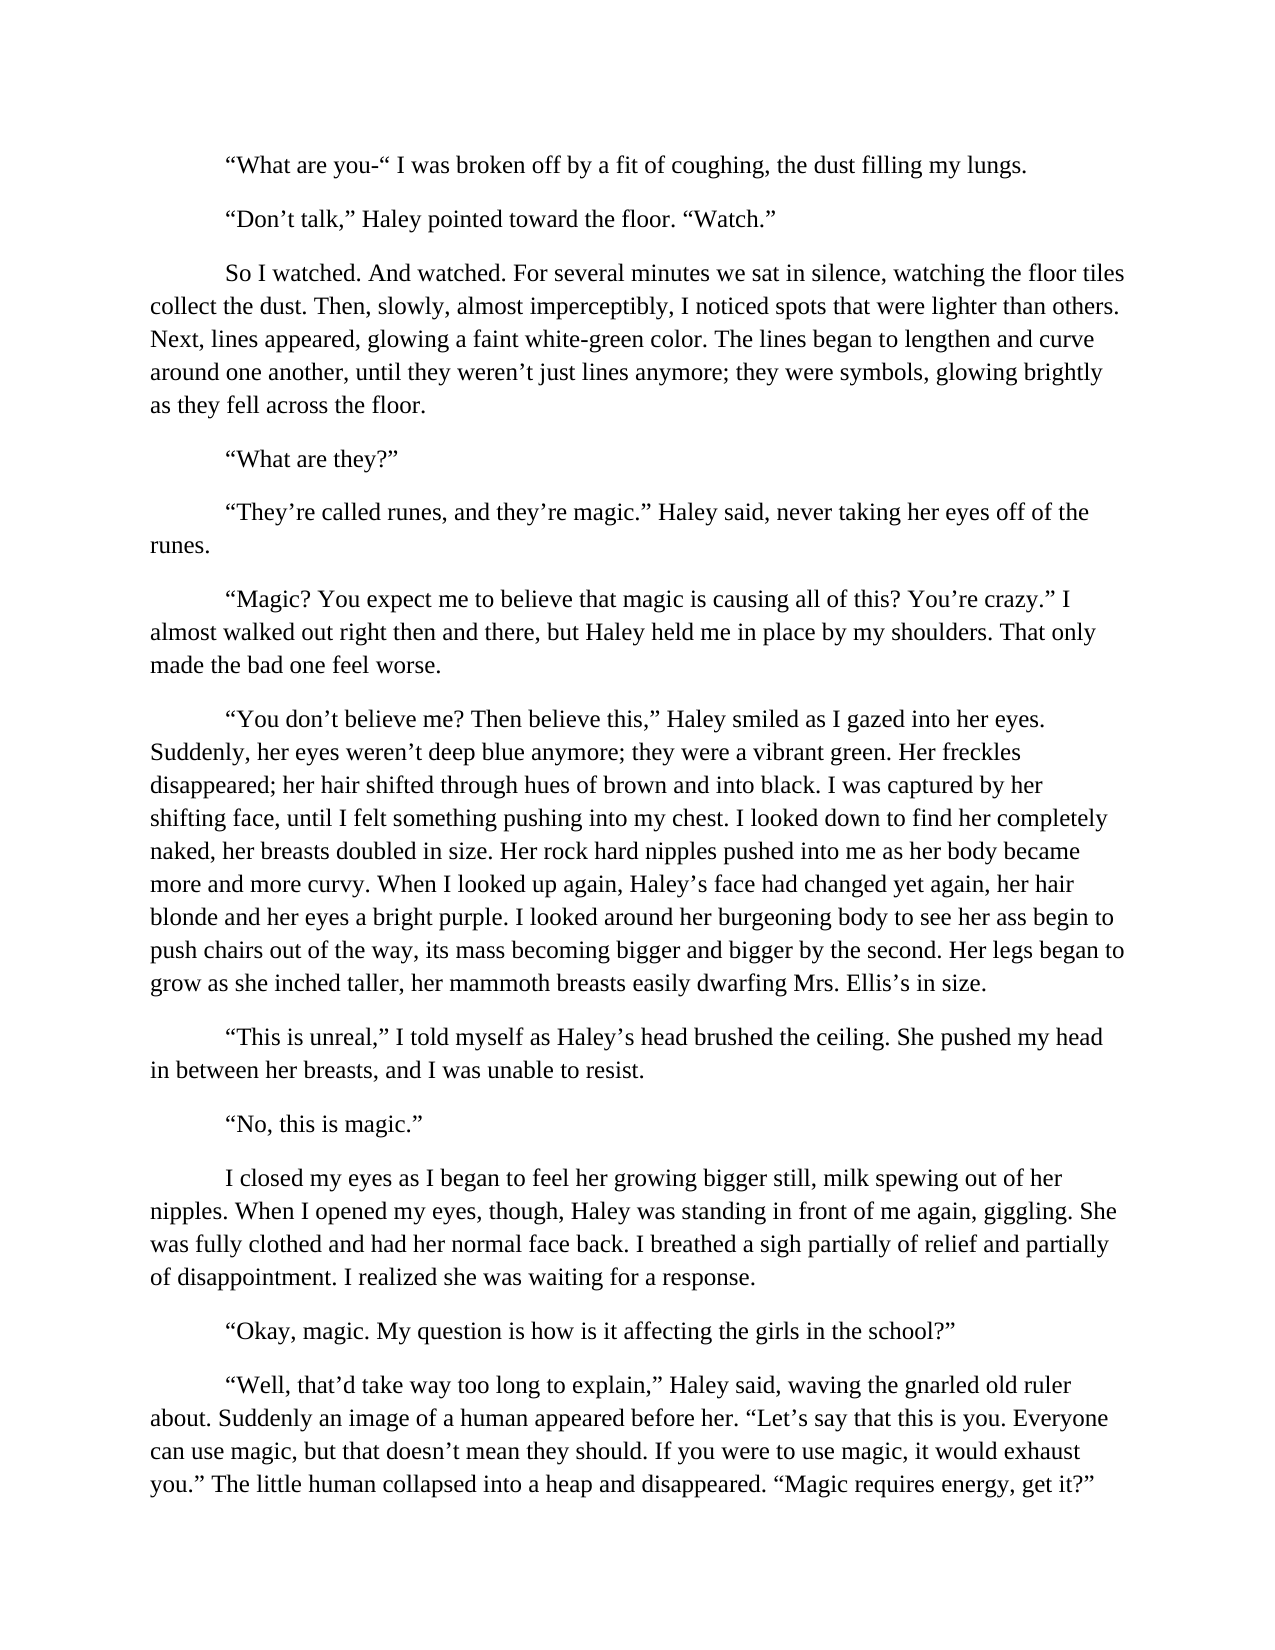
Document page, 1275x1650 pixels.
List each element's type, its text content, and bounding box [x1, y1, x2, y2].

text I closed my eyes as I began to feel her growing bigger still, milk spewing out of her nipples. When I opened my eyes, though, Haley was standing in front of me again, giggling. She was fully clothed and had her normal face back. I breathed a sigh partially of relief and partially of disappointment. I realized she was waiting for a response. [150, 1163, 1125, 1291]
text “You don’t believe me? Then believe this,” Haley smiled as I gazed into her eyes. Suddenly, her eyes weren’t deep blue anymore; they were a vibrant green. Her freckles disappeared; her hair shifted through hues of brown and into black. I was captured by her shifting face, until I felt something pushing into my chest. I looked down to find her completely naked, her breasts doubled in size. Her rock hard nipples pushed into me as her body became more and more curvy. When I looked up again, Haley’s face had changed yet again, her hair blonde and her eyes a bright purple. I looked around her burgeoning body to see her ass begin to push chairs out of the way, its mass becoming bigger and bigger by the second. Her legs began to grow as she inched taller, her mammoth breasts easily dwarfing Mrs. Ellis’s in size. [150, 704, 1125, 997]
text “Well, that’d take way too long to explain,” Haley said, waving the gnarled old ruler about. Suddenly an image of a human appeared before her. “Let’s say that this is you. Everyone can use magic, but that doesn’t mean they should. If you were to use magic, it would exhaust you.” The little human collapsed into a heap and disappeared. “Magic requires energy, get it?” [150, 1370, 1125, 1498]
text “They’re called runes, and they’re magic.” Haley said, never taking her eyes off of the runes. [150, 497, 1125, 559]
text “What are you-“ I was broken off by a fit of coughing, the dust filling my lungs. [150, 150, 1125, 179]
text “Magic? You expect me to believe that magic is causing all of this? You’re crazy.” I almost walked out right then and there, but Haley held me in place by my shoulders. That only made the bad one feel worse. [150, 584, 1125, 679]
text “This is unreal,” I told myself as Haley’s head brushed the ceiling. She pushed my head in between her breasts, and I was unable to resist. [150, 1022, 1125, 1084]
text “What are they?” [150, 444, 1125, 472]
text “Okay, magic. My question is how is it affecting the girls in the school?” [150, 1316, 1125, 1345]
text “Don’t talk,” Haley pointed toward the floor. “Watch.” [150, 204, 1125, 233]
text “No, this is magic.” [150, 1109, 1125, 1138]
text So I watched. And watched. For several minutes we sat in silence, watching the floor tiles collect the dust. Then, slowly, almost imperceptibly, I noticed spots that were lighter than others. Next, lines appeared, glowing a faint white-green color. The lines began to lengthen and curve around one another, until they weren’t just lines anymore; they were symbols, glowing brightly as they fell across the floor. [150, 258, 1125, 418]
